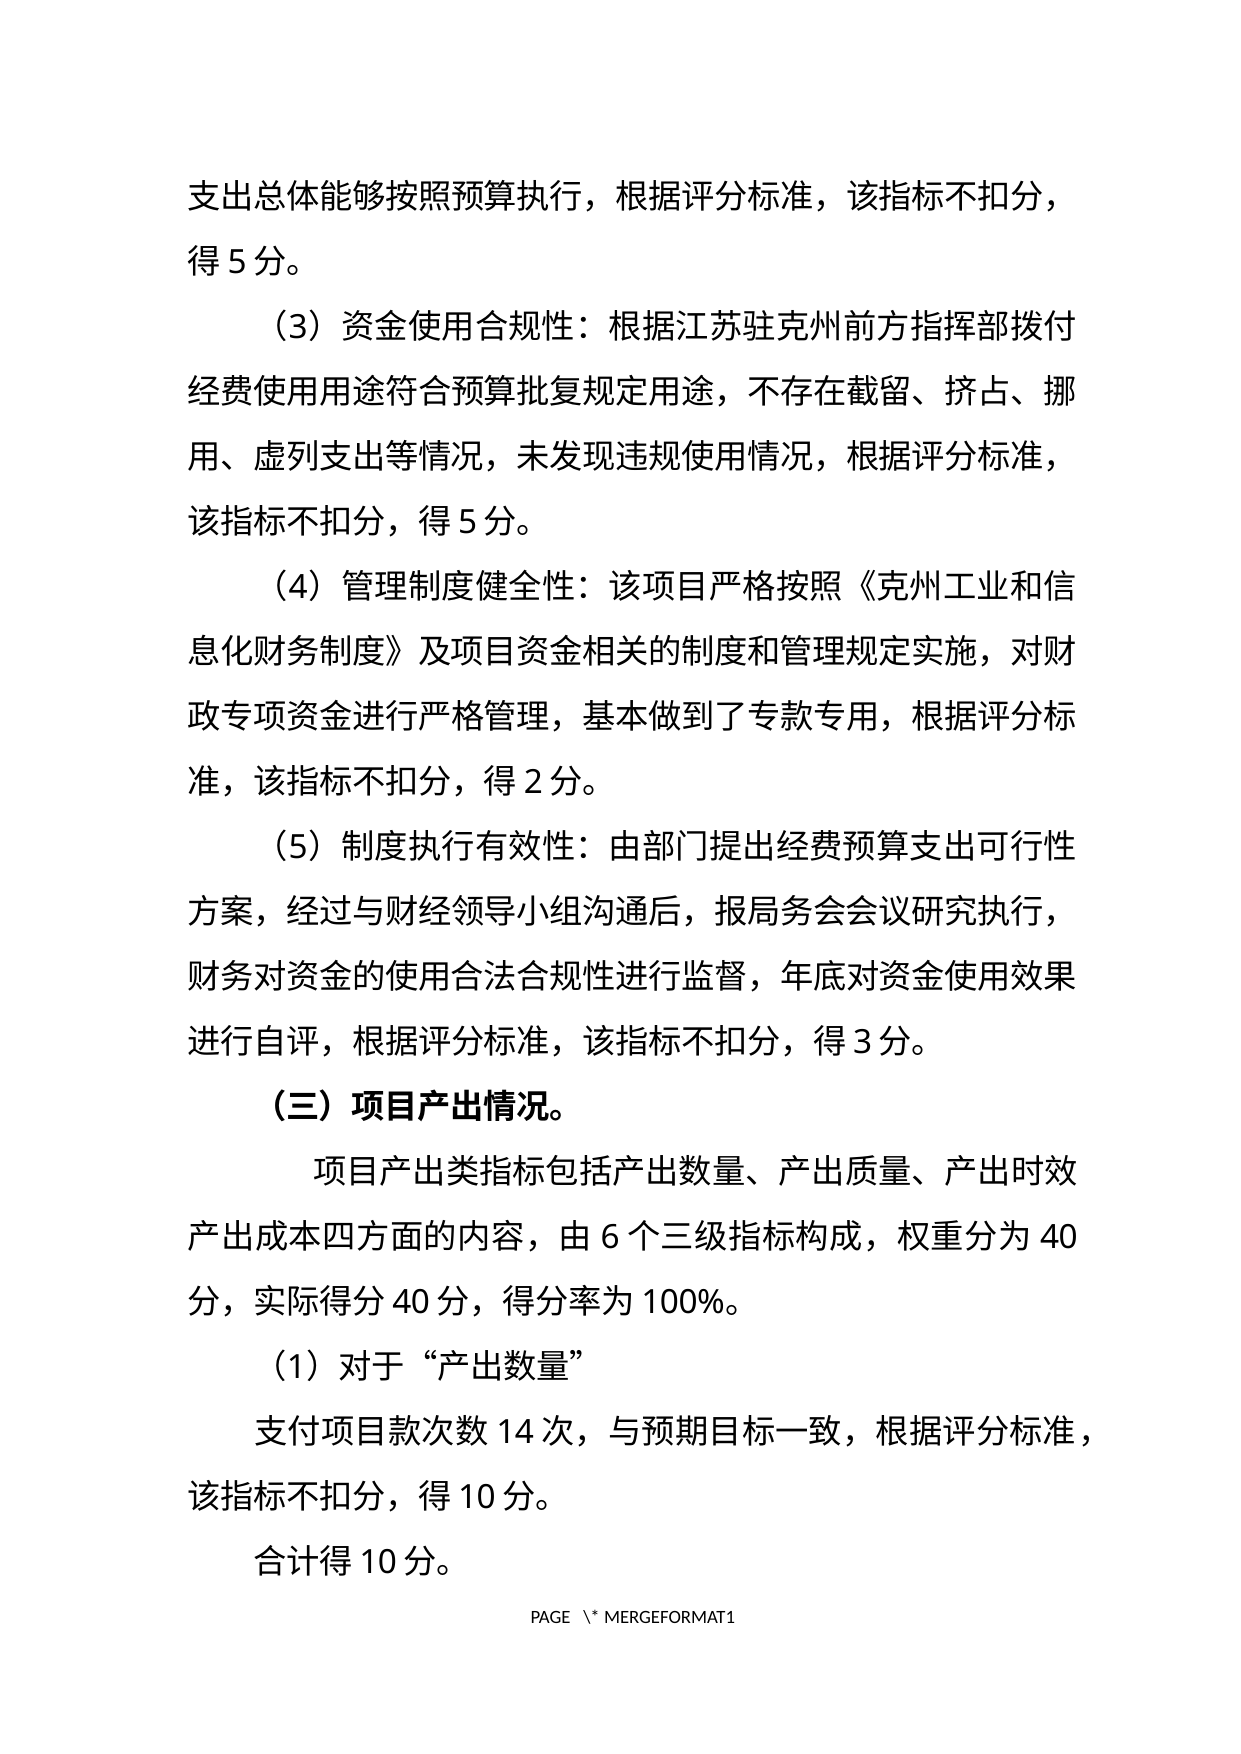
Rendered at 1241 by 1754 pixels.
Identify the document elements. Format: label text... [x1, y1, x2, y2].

text （三）项目产出情况。 [187, 1072, 1078, 1137]
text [187, 1137, 1078, 1592]
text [187, 162, 1078, 1072]
